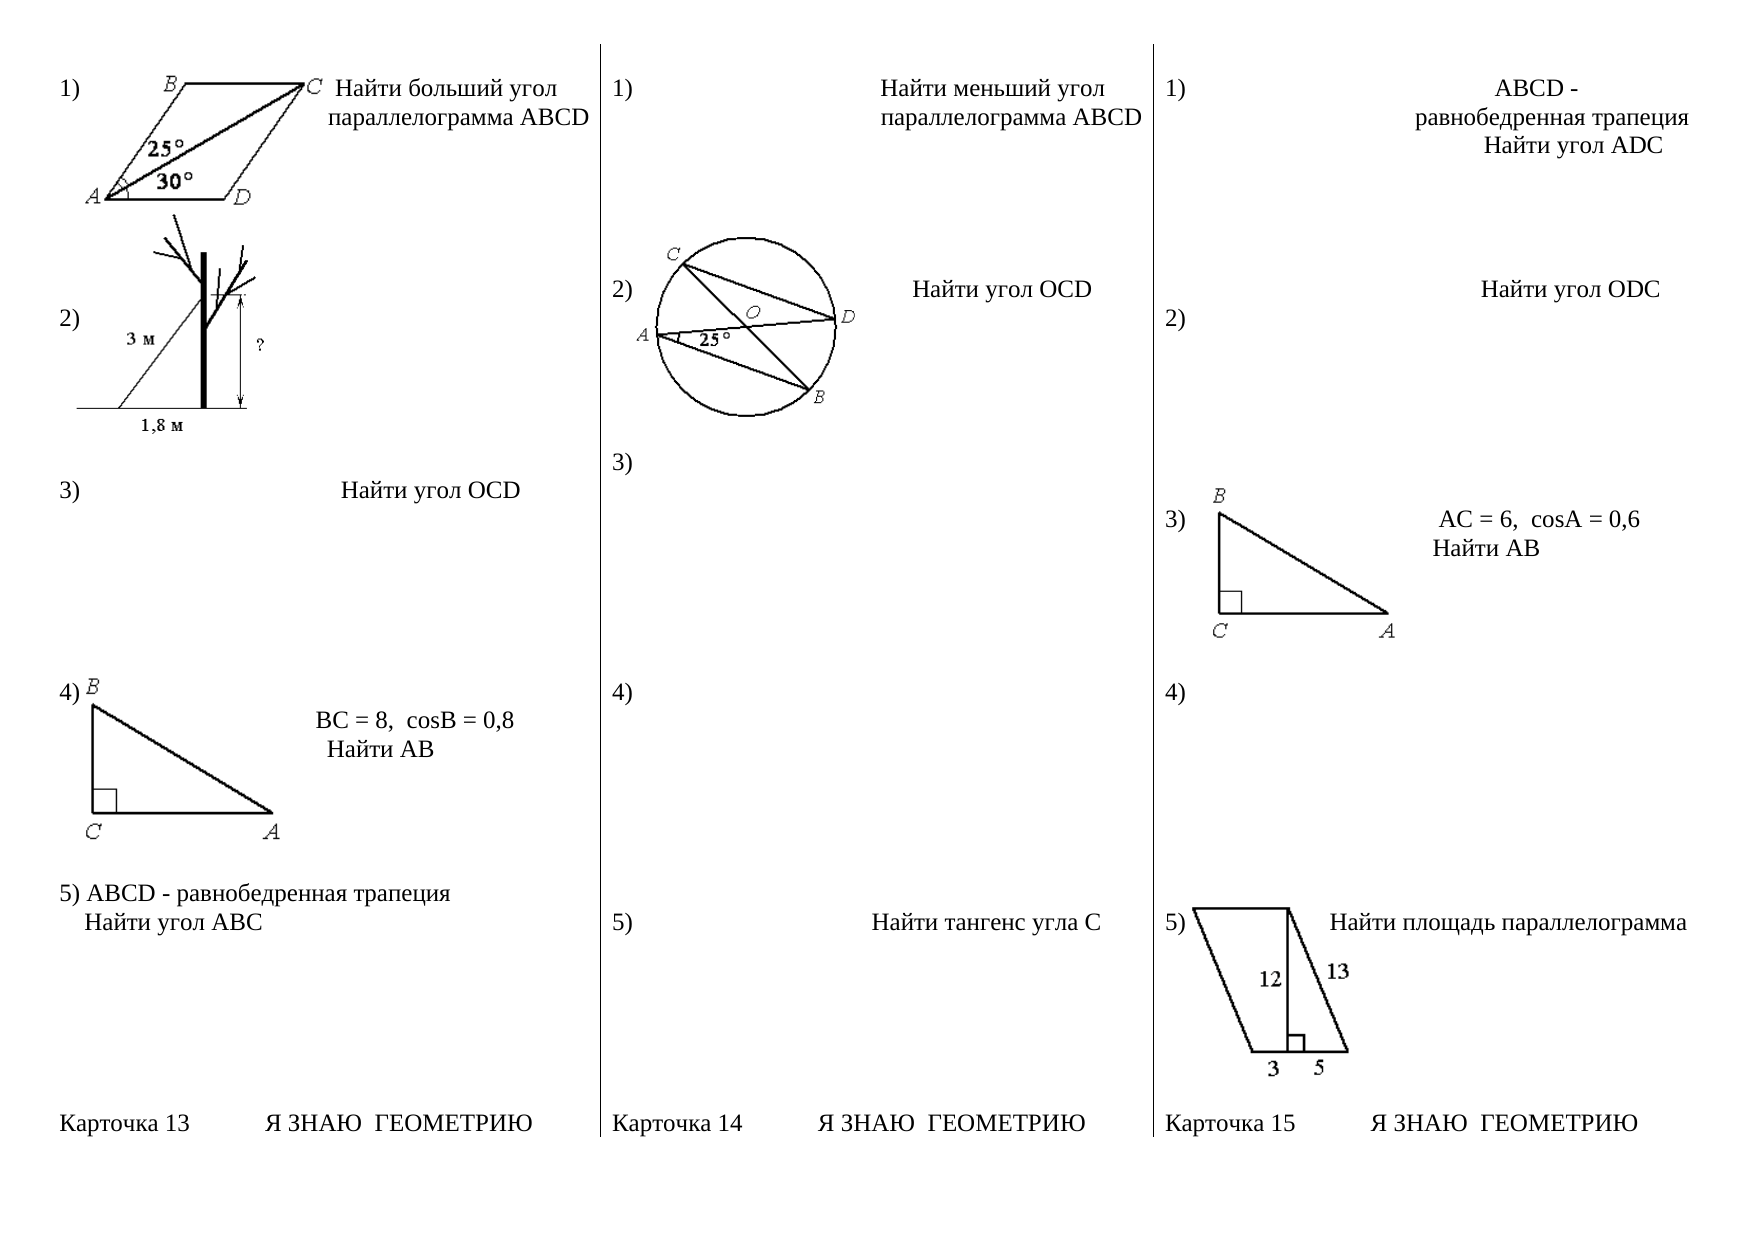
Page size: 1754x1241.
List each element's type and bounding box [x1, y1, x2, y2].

table_cell [48, 44, 600, 1108]
table_cell [1154, 44, 1706, 1108]
table_cell [48, 1108, 600, 1137]
table_cell [601, 1108, 1153, 1137]
table_cell [601, 44, 1153, 1108]
table_cell [1154, 1108, 1706, 1137]
